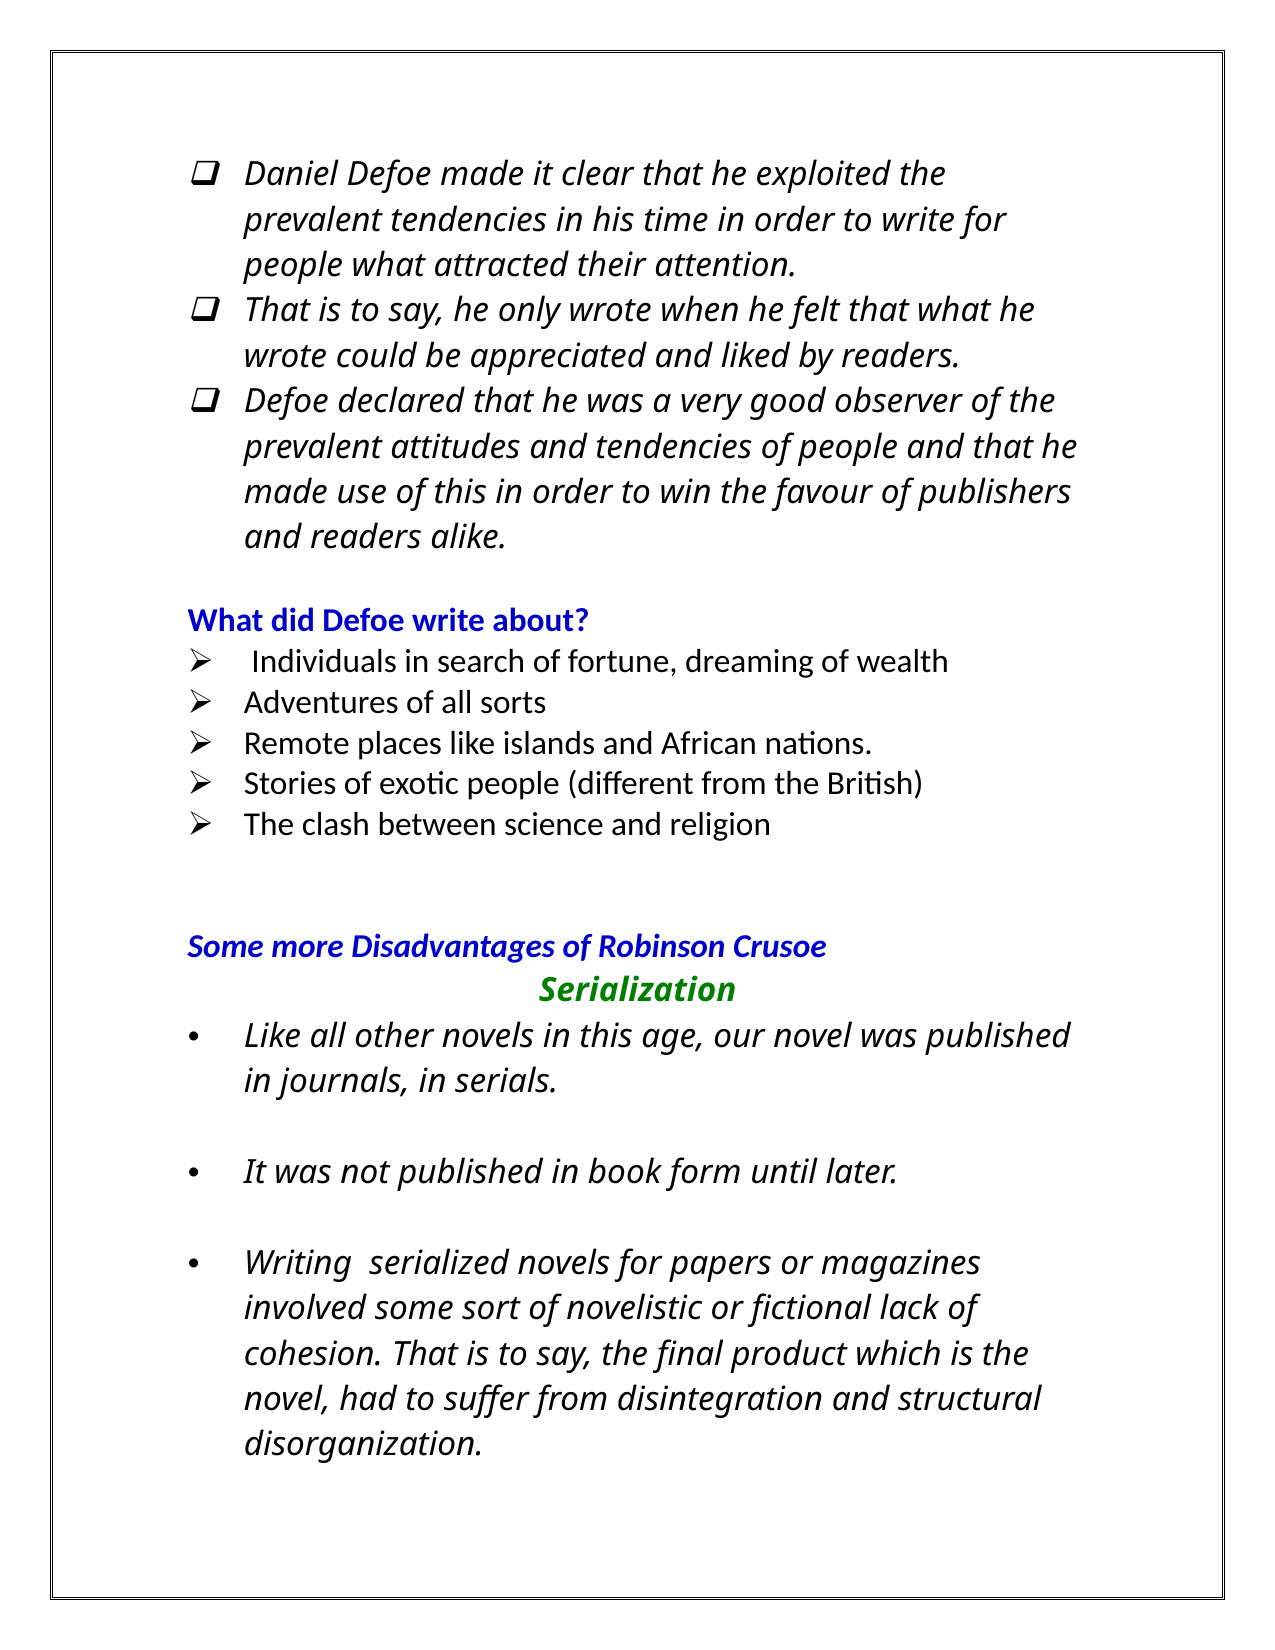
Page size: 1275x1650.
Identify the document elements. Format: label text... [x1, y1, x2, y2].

list It was not published in book form until later. [187, 1148, 1087, 1193]
text Some more Disadvantages of Robinson Crusoe [187, 925, 1087, 966]
text What did Defoe write about? [187, 599, 1087, 640]
list Daniel Defoe made it clear that he exploited the prevalent tendencies in his time in order to write for people what attracted their attention. [187, 150, 1087, 286]
list The clash between science and religion [187, 803, 1087, 844]
list Like all other novels in this age, our novel was published in journals, in serials. [187, 1011, 1087, 1102]
list Adventures of all sorts [187, 681, 1087, 722]
list Remote places like islands and African nations. [187, 722, 1087, 762]
list That is to say, he only wrote when he felt that what he wrote could be appreciated and liked by readers. [187, 286, 1087, 377]
list Defoe declared that he was a very good observer of the prevalent attitudes and tendencies of people and that he made use of this in order to win the favour of publishers and readers alike. [187, 377, 1087, 559]
list Individuals in search of fortune, dreaming of wealth [187, 640, 1087, 681]
list Stories of exotic people (different from the British) [187, 762, 1087, 803]
list Writing serialized novels for papers or magazines involved some sort of novelistic or fictional lack of cohesion. That is to say, the final product which is the novel, had to suffer from disintegration and structural disorganization. [187, 1238, 1087, 1466]
text Serialization [187, 966, 1087, 1011]
